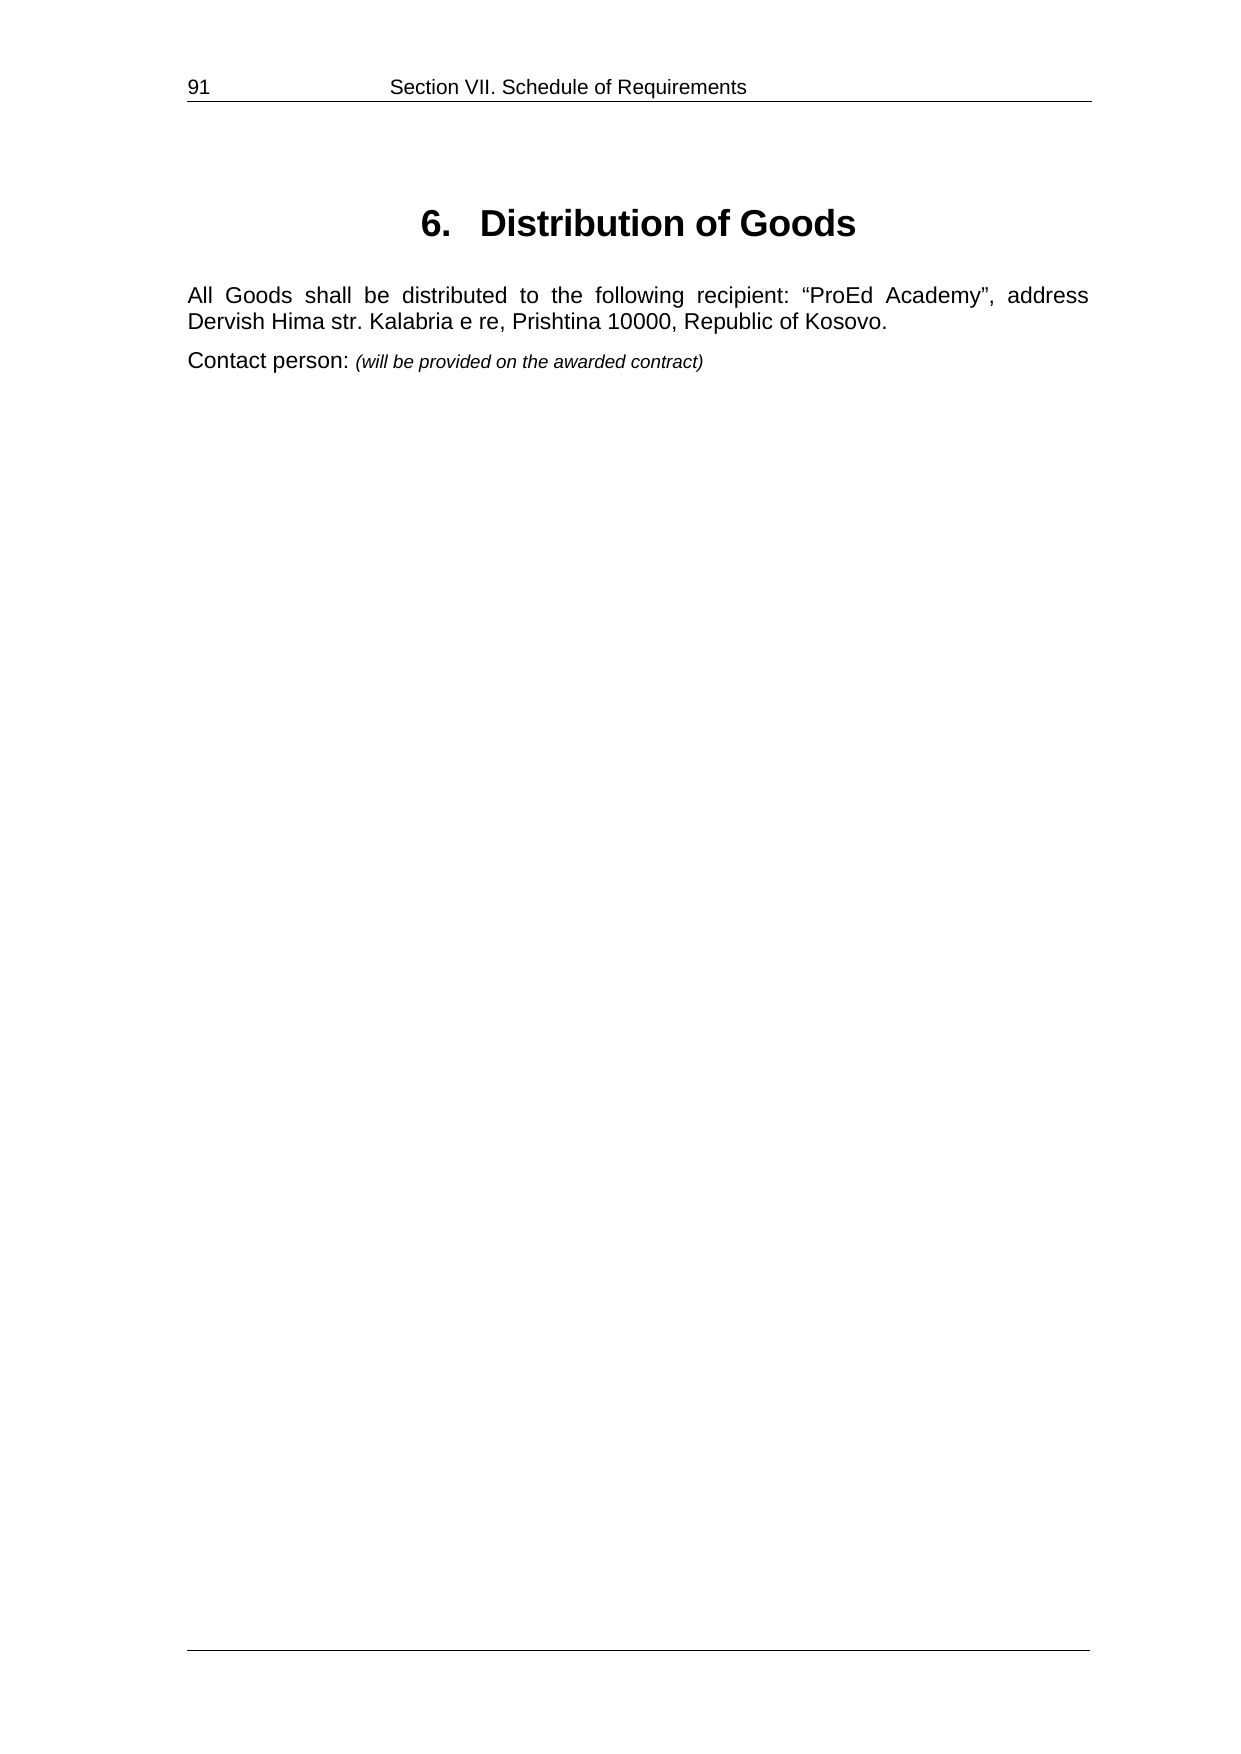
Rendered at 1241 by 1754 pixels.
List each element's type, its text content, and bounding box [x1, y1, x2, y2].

text 6. Distribution of Goods [187, 201, 1090, 244]
text All Goods shall be distributed to the following recipient: “ProEd Academy”, address Dervish Hima str. Kalabria e re, Prishtina 10000, Republic of Kosovo. [187, 282, 1090, 335]
text Contact person: (will be provided on the awarded contract) [187, 347, 1090, 373]
